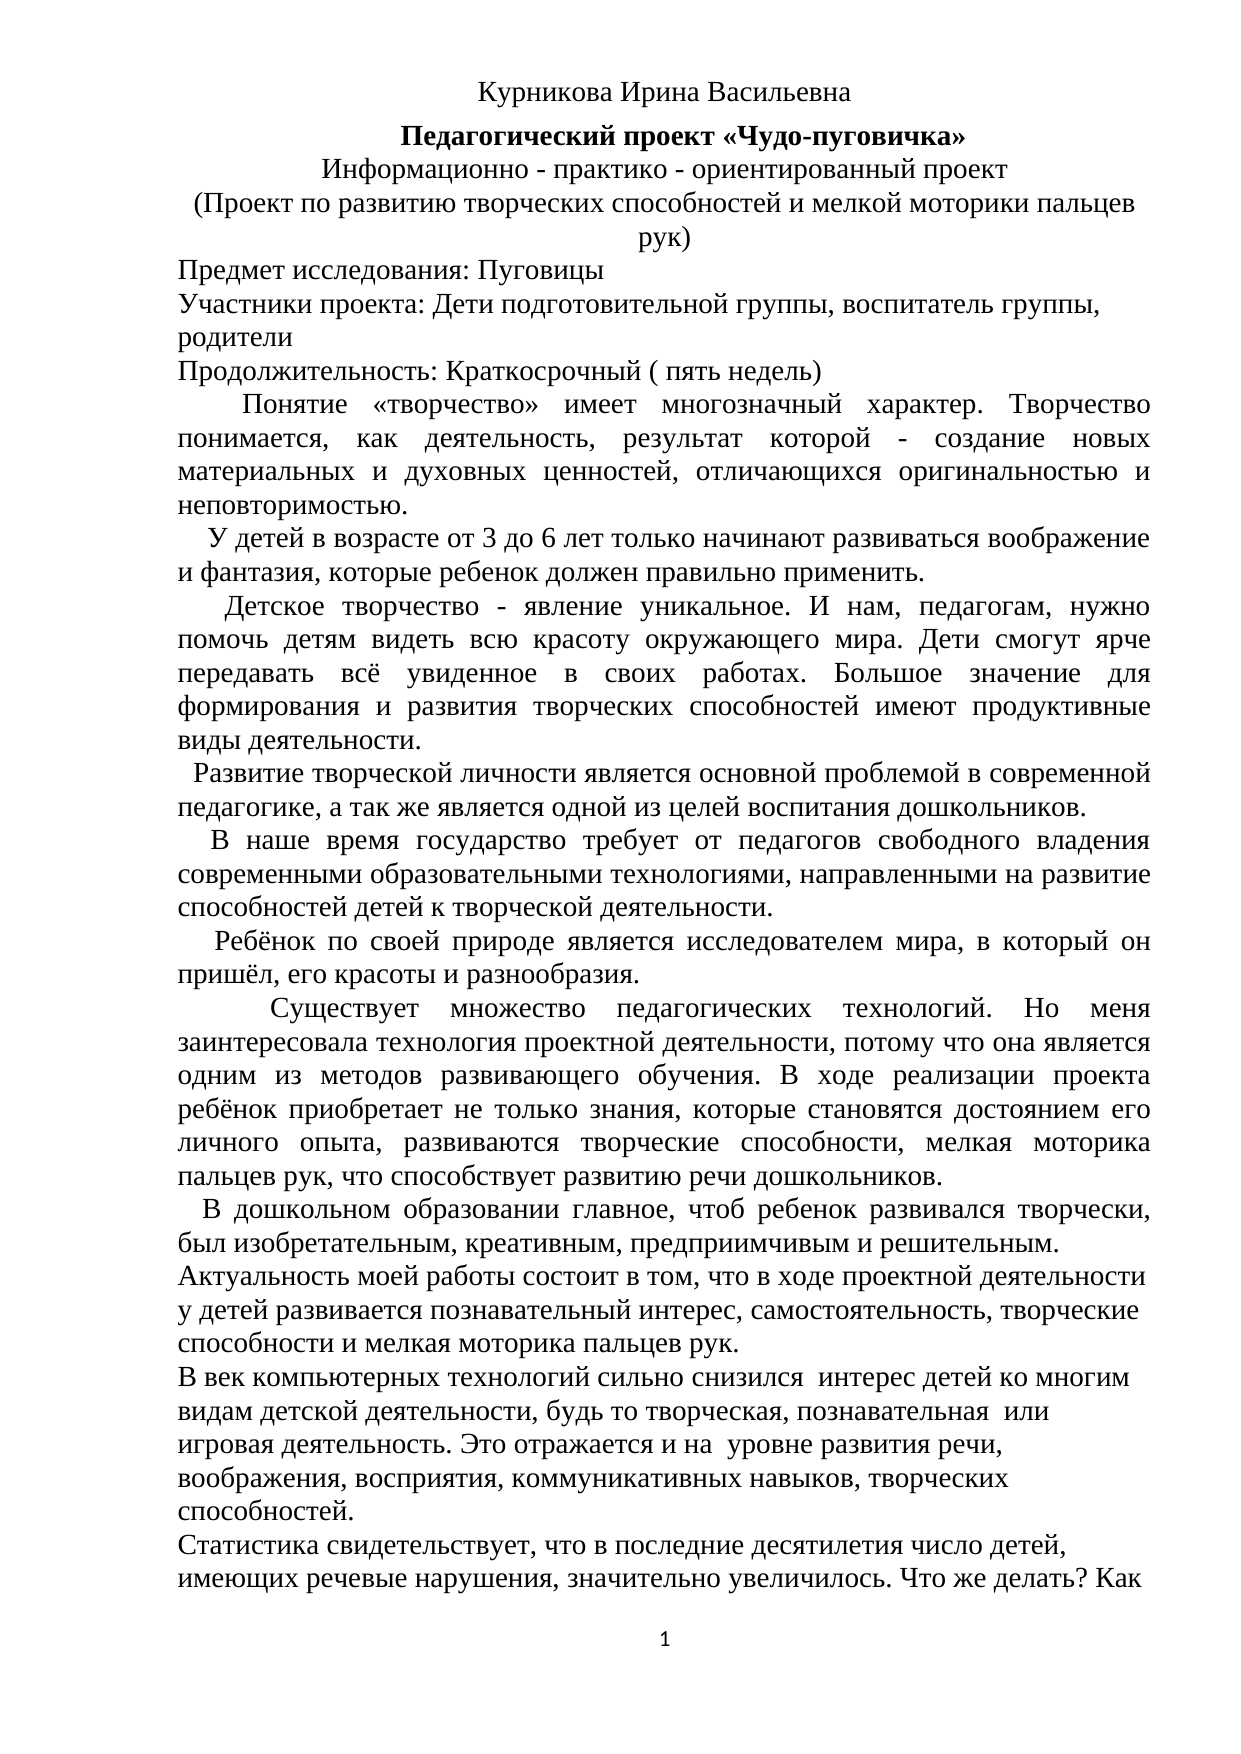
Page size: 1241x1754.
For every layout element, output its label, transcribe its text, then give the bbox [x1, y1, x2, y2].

text Предмет исследования: Пуговицы [177, 252, 1152, 286]
text (Проект по развитию творческих способностей и мелкой моторики пальцев рук) [177, 185, 1152, 252]
text Актуальность моей работы состоит в том, что в ходе проектной деятельности у детей развивается познавательный интерес, самостоятельность, творческие способности и мелкая моторика пальцев рук. [177, 1258, 1152, 1359]
text Существует множество педагогических технологий. Но меня заинтересовала технология проектной деятельности, потому что она является одним из методов развивающего обучения. В ходе реализации проекта ребёнок приобретает не только знания, которые становятся достоянием его личного опыта, развиваются творческие способности, мелкая моторика пальцев рук, что способствует развитию речи дошкольников. [177, 990, 1152, 1191]
text Продолжительность: Краткосрочный ( пять недель) [177, 353, 1152, 386]
text Педагогический проект «Чудо-пуговичка» [177, 118, 1152, 152]
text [177, 1359, 1152, 1594]
text В наше время государство требует от педагогов свободного владения современными образовательными технологиями, направленными на развитие способностей детей к творческой деятельности. [177, 822, 1152, 923]
text Ребёнок по своей природе является исследователем мира, в который он пришёл, его красоты и разнообразия. [177, 923, 1152, 990]
text Участники проекта: Дети подготовительной группы, воспитатель группы, родители [177, 286, 1152, 353]
text В дошкольном образовании главное, чтоб ребенок развивался творчески, был изобретательным, креативным, предприимчивым и решительным. [177, 1191, 1152, 1258]
text У детей в возрасте от 3 до 6 лет только начинают развиваться воображение и фантазия, которые ребенок должен правильно применить. [177, 521, 1152, 588]
text Понятие «творчество» имеет многозначный характер. Творчество понимается, как деятельность, результат которой - создание новых материальных и духовных ценностей, отличающихся оригинальностью и неповторимостью. [177, 386, 1152, 521]
text Информационно - практико - ориентированный проект [177, 152, 1152, 185]
text Развитие творческой личности является основной проблемой в современной педагогике, а так же является одной из целей воспитания дошкольников. [177, 755, 1152, 822]
text Детское творчество - явление уникальное. И нам, педагогам, нужно помочь детям видеть всю красоту окружающего мира. Дети смогут ярче передавать всё увиденное в своих работах. Большое значение для формирования и развития творческих способностей имеют продуктивные виды деятельности. [177, 588, 1152, 755]
